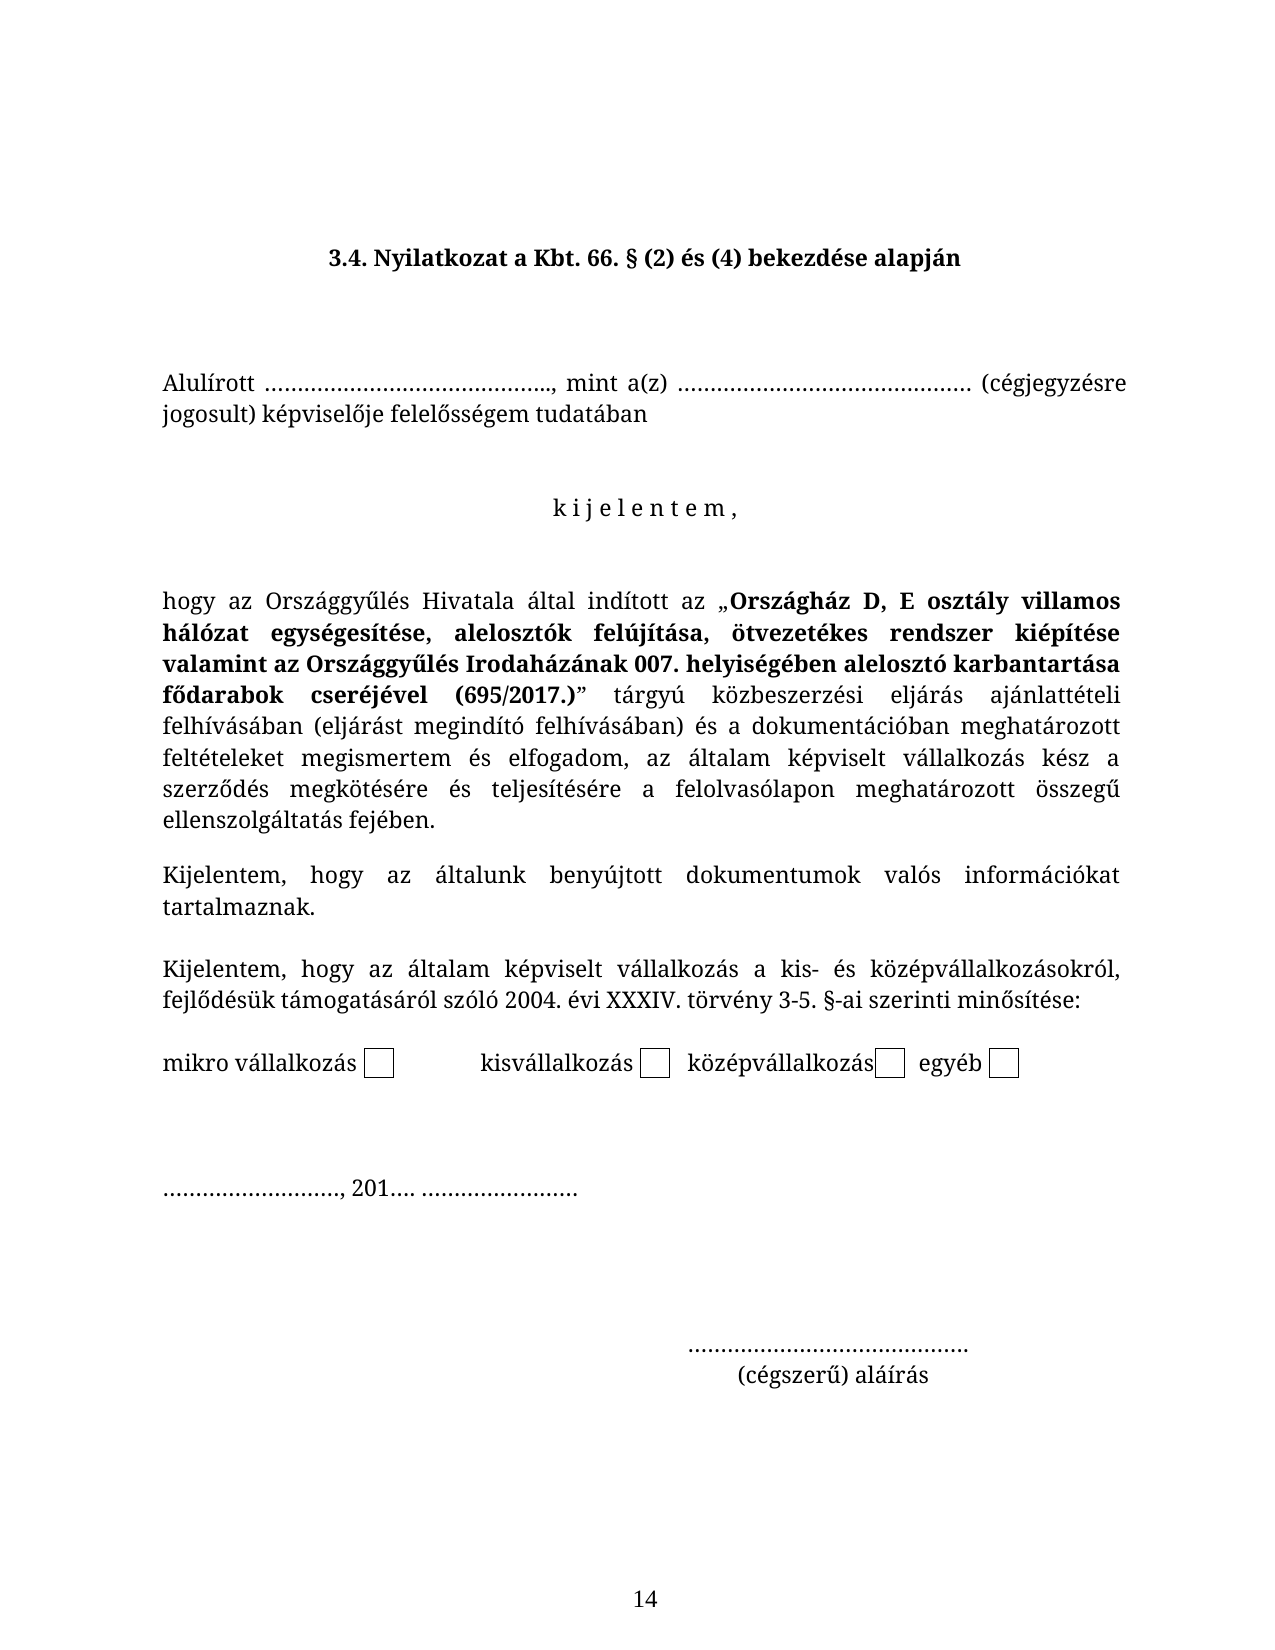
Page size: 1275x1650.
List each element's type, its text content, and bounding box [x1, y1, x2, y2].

text Kijelentem, hogy az általunk benyújtott dokumentumok valós információkat tartalmaznak. [162, 859, 1121, 922]
text (cégszerű) aláírás [162, 1359, 1127, 1391]
text hogy az Országgyűlés Hivatala által indított az „Országház D, E osztály villamos hálózat egységesítése, alelosztók felújítása, ötvezetékes rendszer kiépítése valamint az Országgyűlés Irodaházának 007. helyiségében alelosztó karbantartása fődarabok cseréjével (695/2017.)” tárgyú közbeszerzési eljárás ajánlattételi felhívásában (eljárást megindító felhívásában) és a dokumentációban meghatározott feltételeket megismertem és elfogadom, az általam képviselt vállalkozás kész a szerződés megkötésére és teljesítésére a felolvasólapon meghatározott összegű ellenszolgáltatás fejében. [162, 585, 1121, 835]
text ………………………, 201…. …………………… [162, 1172, 1127, 1203]
text kijelentem, [162, 491, 1127, 523]
text mikro vállalkozás kisvállalkozás középvállalkozás egyéb [162, 1047, 1127, 1078]
text Kijelentem, hogy az általam képviselt vállalkozás a kis- és középvállalkozásokról, fejlődésük támogatásáról szóló 2004. évi XXXIV. törvény 3-5. §-ai szerinti minősítése: [162, 953, 1121, 1016]
text 3.4. Nyilatkozat a Kbt. 66. § (2) és (4) bekezdése alapján [162, 241, 1127, 273]
text Alulírott …………………………………….., mint a(z) ……………………………………… (cégjegyzésre jogosult) képviselője felelősségem tudatában [162, 366, 1127, 429]
text ……………………………………. [162, 1328, 1127, 1359]
